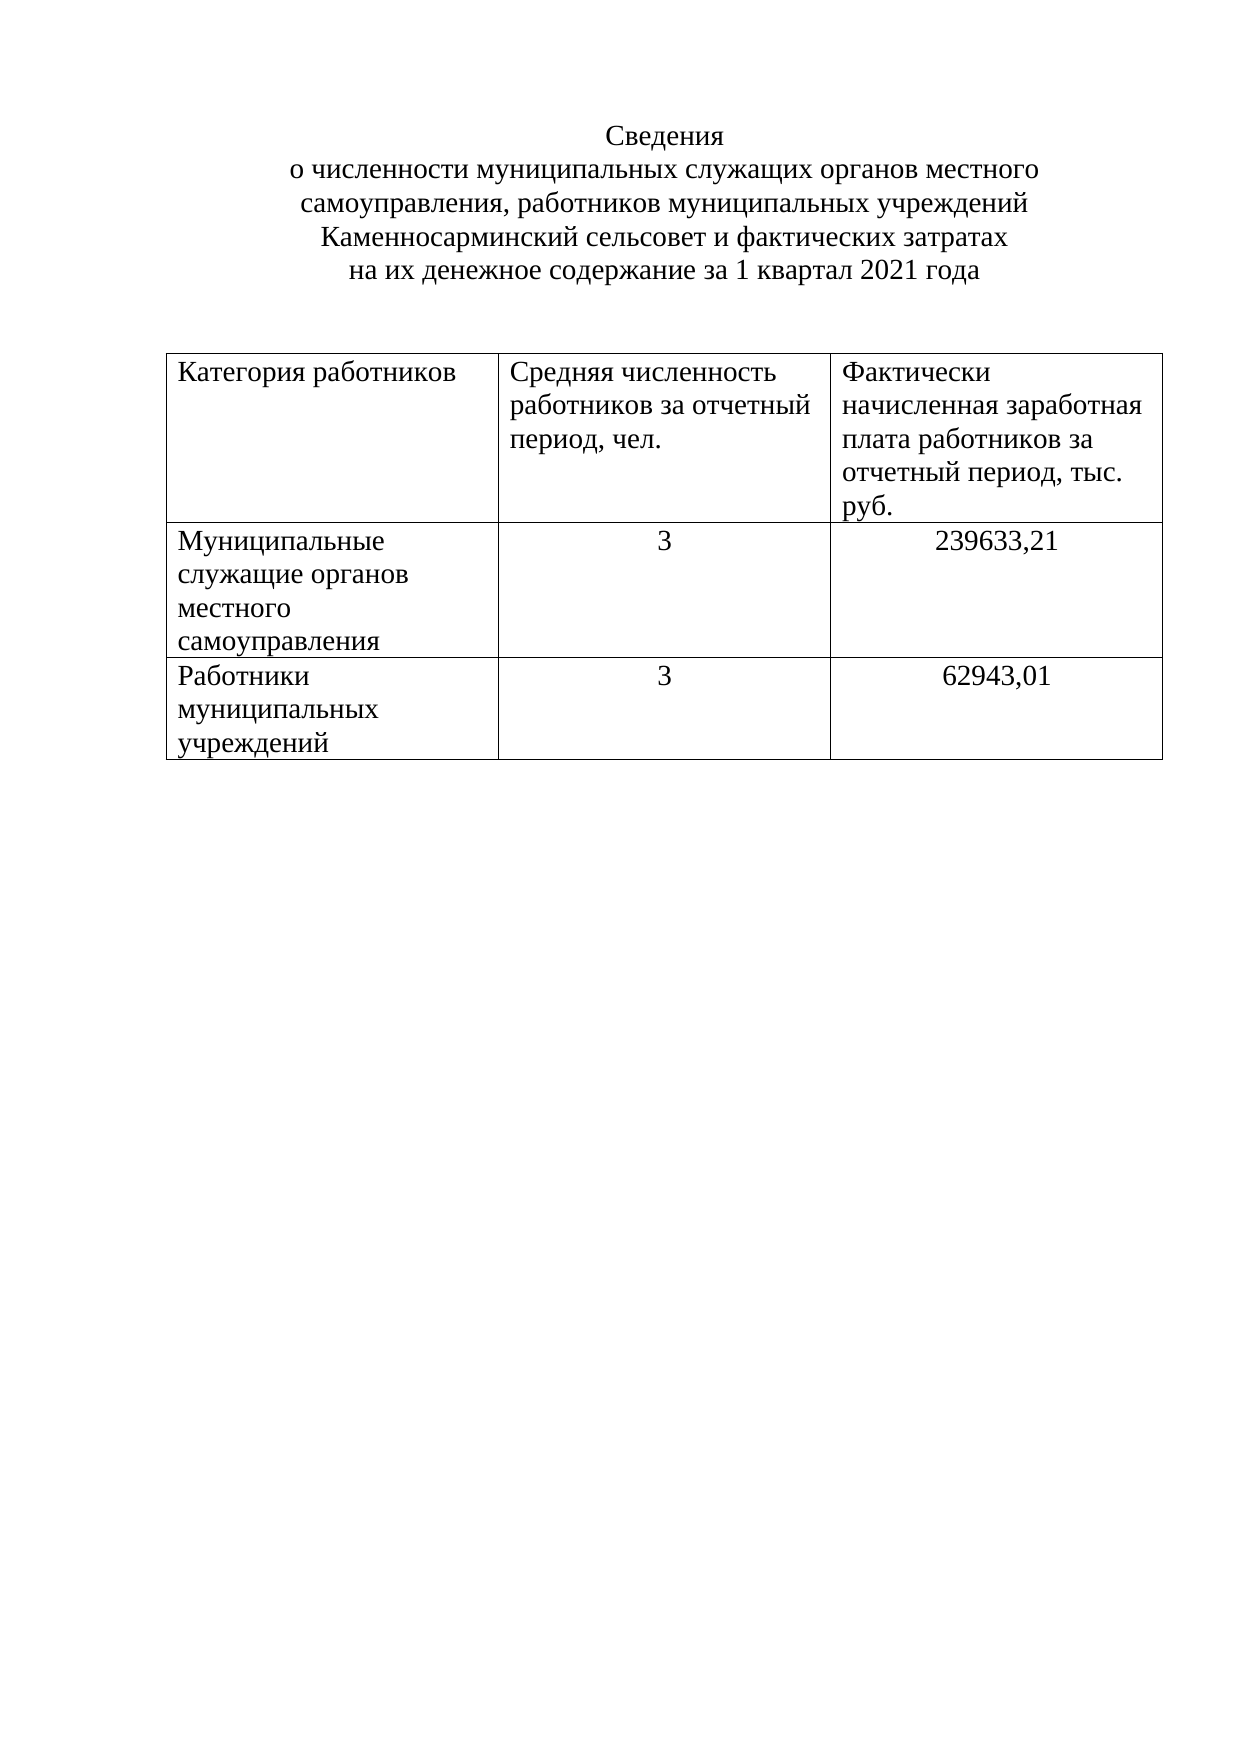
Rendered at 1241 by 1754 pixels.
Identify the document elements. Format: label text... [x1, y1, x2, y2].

text самоуправления, работников муниципальных учреждений [177, 185, 1152, 219]
table_cell 62943,01 [831, 658, 1162, 758]
table_header Фактически начисленная заработная плата работников за отчетный период, тыс. руб. [831, 354, 1162, 522]
table_cell 3 [499, 523, 830, 657]
table_cell 3 [499, 658, 830, 758]
table_header Средняя численность работников за отчетный период, чел. [499, 354, 830, 522]
table_cell 239633,21 [831, 523, 1162, 657]
table_cell Муниципальные служащие органов местного самоуправления [167, 523, 498, 657]
text Сведения [177, 118, 1152, 152]
text Каменносарминский сельсовет и фактических затратах [177, 219, 1152, 252]
text на их денежное содержание за 1 квартал 2021 года [177, 252, 1152, 286]
text о численности муниципальных служащих органов местного [177, 152, 1152, 185]
table_cell Работники муниципальных учреждений [167, 658, 498, 758]
table_header Категория работников [167, 354, 498, 522]
